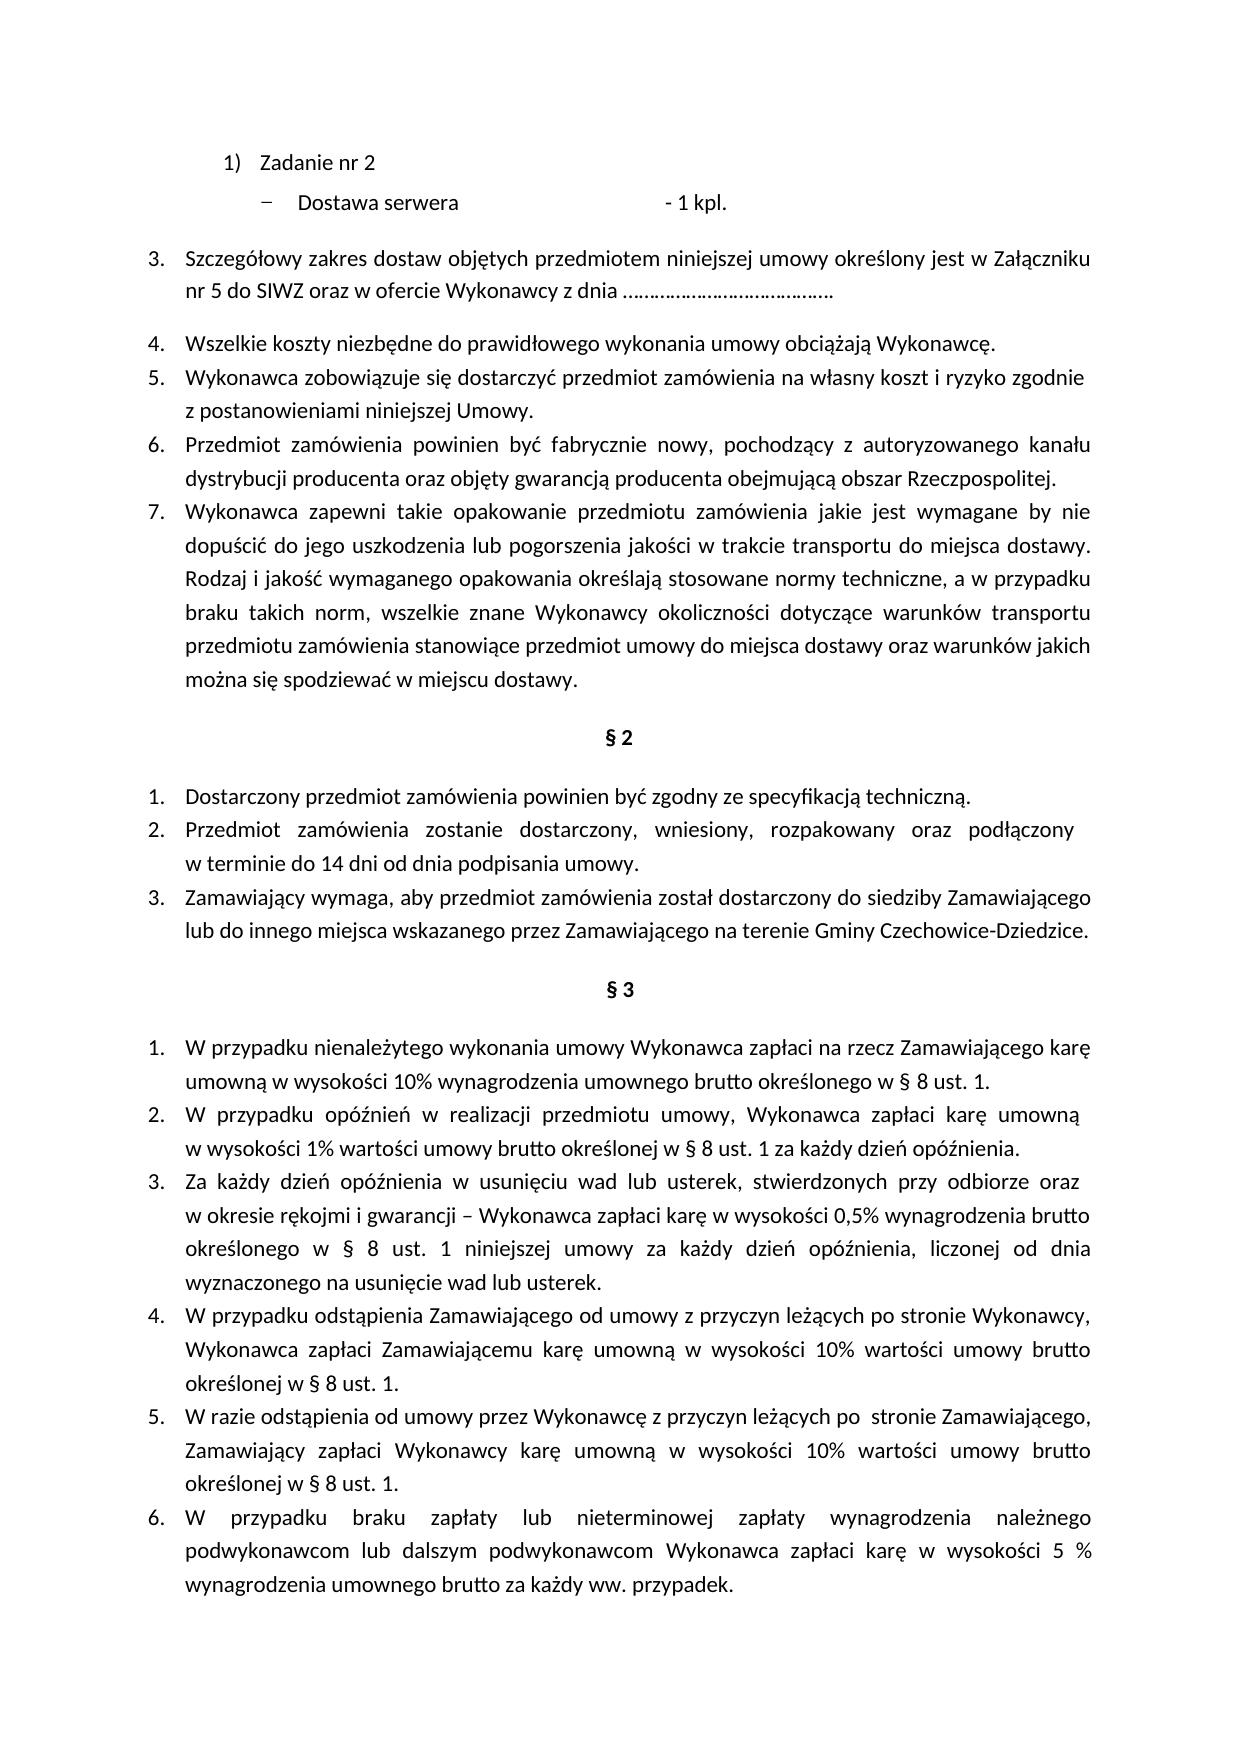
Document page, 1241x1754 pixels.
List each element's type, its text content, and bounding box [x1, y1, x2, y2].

text § 3 [148, 975, 1092, 1003]
list Wykonawca zobowiązuje się dostarczyć przedmiot zamówienia na własny koszt i ryzyko zgodnie z postanowieniami niniejszej Umowy. [148, 363, 1092, 424]
list W razie odstąpienia od umowy przez Wykonawcę z przyczyn leżących po stronie Zamawiającego, Zamawiający zapłaci Wykonawcy karę umowną w wysokości 10% wartości umowy brutto określonej w § 8 ust. 1. [148, 1402, 1092, 1497]
list Zamawiający wymaga, aby przedmiot zamówienia został dostarczony do siedziby Zamawiającego lub do innego miejsca wskazanego przez Zamawiającego na terenie Gminy Czechowice-Dziedzice. [148, 883, 1092, 944]
list W przypadku odstąpienia Zamawiającego od umowy z przyczyn leżących po stronie Wykonawcy, Wykonawca zapłaci Zamawiającemu karę umowną w wysokości 10% wartości umowy brutto określonej w § 8 ust. 1. [148, 1302, 1092, 1397]
list Za każdy dzień opóźnienia w usunięciu wad lub usterek, stwierdzonych przy odbiorze oraz w okresie rękojmi i gwarancji – Wykonawca zapłaci karę w wysokości 0,5% wynagrodzenia brutto określonego w § 8 ust. 1 niniejszej umowy za każdy dzień opóźnienia, liczonej od dnia wyznaczonego na usunięcie wad lub usterek. [148, 1167, 1092, 1296]
list Zadanie nr 2 [223, 148, 1092, 176]
list Szczegółowy zakres dostaw objętych przedmiotem niniejszej umowy określony jest w Załączniku nr 5 do SIWZ oraz w ofercie Wykonawcy z dnia …………………………………. [148, 244, 1092, 304]
text § 2 [148, 723, 1090, 751]
list Wykonawca zapewni takie opakowanie przedmiotu zamówienia jakie jest wymagane by nie dopuścić do jego uszkodzenia lub pogorszenia jakości w trakcie transportu do miejsca dostawy. Rodzaj i jakość wymaganego opakowania określają stosowane normy techniczne, a w przypadku braku takich norm, wszelkie znane Wykonawcy okoliczności dotyczące warunków transportu przedmiotu zamówienia stanowiące przedmiot umowy do miejsca dostawy oraz warunków jakich można się spodziewać w miejscu dostawy. [148, 497, 1092, 693]
list W przypadku opóźnień w realizacji przedmiotu umowy, Wykonawca zapłaci karę umowną w wysokości 1% wartości umowy brutto określonej w § 8 ust. 1 za każdy dzień opóźnienia. [148, 1100, 1092, 1162]
list Przedmiot zamówienia zostanie dostarczony, wniesiony, rozpakowany oraz podłączony w terminie do 14 dni od dnia podpisania umowy. [148, 816, 1092, 877]
list Przedmiot zamówienia powinien być fabrycznie nowy, pochodzący z autoryzowanego kanału dystrybucji producenta oraz objęty gwarancją producenta obejmującą obszar Rzeczpospolitej. [148, 430, 1092, 492]
list Wszelkie koszty niezbędne do prawidłowego wykonania umowy obciążają Wykonawcę. [148, 329, 1092, 357]
list Dostawa serwera - 1 kpl. [260, 188, 1092, 216]
list W przypadku nienależytego wykonania umowy Wykonawca zapłaci na rzecz Zamawiającego karę umowną w wysokości 10% wynagrodzenia umownego brutto określonego w § 8 ust. 1. [148, 1033, 1092, 1095]
list Dostarczony przedmiot zamówienia powinien być zgodny ze specyfikacją techniczną. [148, 782, 1092, 810]
list W przypadku braku zapłaty lub nieterminowej zapłaty wynagrodzenia należnego podwykonawcom lub dalszym podwykonawcom Wykonawca zapłaci karę w wysokości 5 % wynagrodzenia umownego brutto za każdy ww. przypadek. [148, 1503, 1092, 1598]
